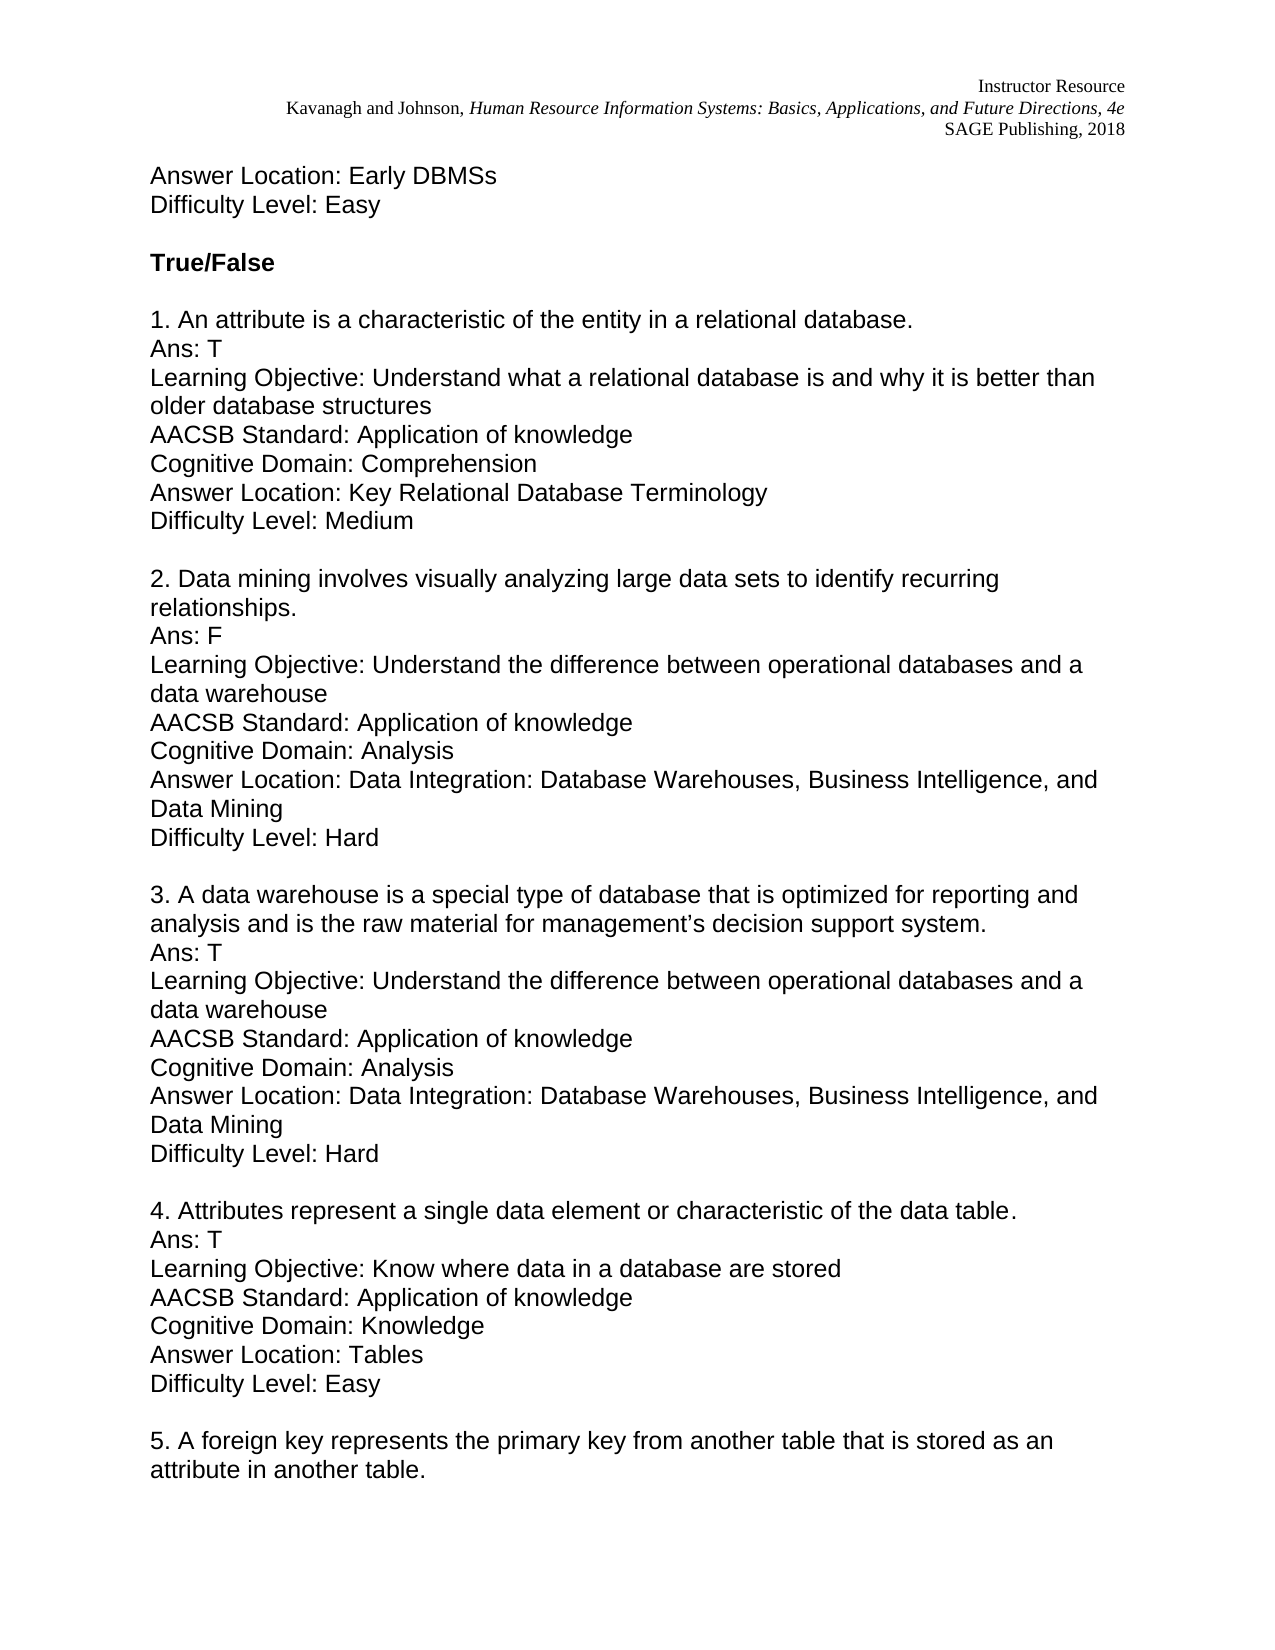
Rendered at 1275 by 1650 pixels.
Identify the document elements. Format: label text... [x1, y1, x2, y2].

text Difficulty Level: Easy [150, 190, 1125, 219]
text AACSB Standard: Application of knowledge [150, 420, 1125, 449]
text Difficulty Level: Hard [150, 1139, 1125, 1167]
text Ans: T [150, 334, 1125, 362]
text Difficulty Level: Easy [150, 1369, 1125, 1397]
text Learning Objective: Know where data in a database are stored [150, 1254, 1125, 1282]
text AACSB Standard: Application of knowledge [150, 1024, 1125, 1052]
text Learning Objective: Understand what a relational database is and why it is better than older database structures [150, 362, 1125, 420]
text Answer Location: Early DBMSs [150, 161, 1125, 190]
text Ans: T [150, 1225, 1125, 1254]
text Answer Location: Data Integration: Database Warehouses, Business Intelligence, and Data Mining [150, 1081, 1125, 1139]
text Answer Location: Key Relational Database Terminology [150, 477, 1125, 506]
text 3. A data warehouse is a special type of database that is optimized for reporting and analysis and is the raw material for management’s decision support system. [150, 880, 1125, 937]
text 1. An attribute is a characteristic of the entity in a relational database. [150, 305, 1125, 334]
text Answer Location: Data Integration: Database Warehouses, Business Intelligence, and Data Mining [150, 765, 1125, 822]
text Learning Objective: Understand the difference between operational databases and a data warehouse [150, 650, 1125, 707]
text Cognitive Domain: Knowledge [150, 1311, 1125, 1340]
text True/False [150, 247, 1125, 276]
text AACSB Standard: Application of knowledge [150, 707, 1125, 736]
text Cognitive Domain: Analysis [150, 736, 1125, 765]
text Ans: T [150, 937, 1125, 966]
text Cognitive Domain: Analysis [150, 1052, 1125, 1081]
text Answer Location: Tables [150, 1340, 1125, 1369]
text AACSB Standard: Application of knowledge [150, 1282, 1125, 1311]
text Learning Objective: Understand the difference between operational databases and a data warehouse [150, 966, 1125, 1024]
text 2. Data mining involves visually analyzing large data sets to identify recurring relationships. [150, 564, 1125, 621]
text Difficulty Level: Hard [150, 822, 1125, 851]
text Difficulty Level: Medium [150, 506, 1125, 535]
text 4. Attributes represent a single data element or characteristic of the data table. [150, 1196, 1125, 1225]
text Cognitive Domain: Comprehension [150, 449, 1125, 477]
text 5. A foreign key represents the primary key from another table that is stored as an attribute in another table. [150, 1426, 1125, 1484]
text Ans: F [150, 621, 1125, 650]
